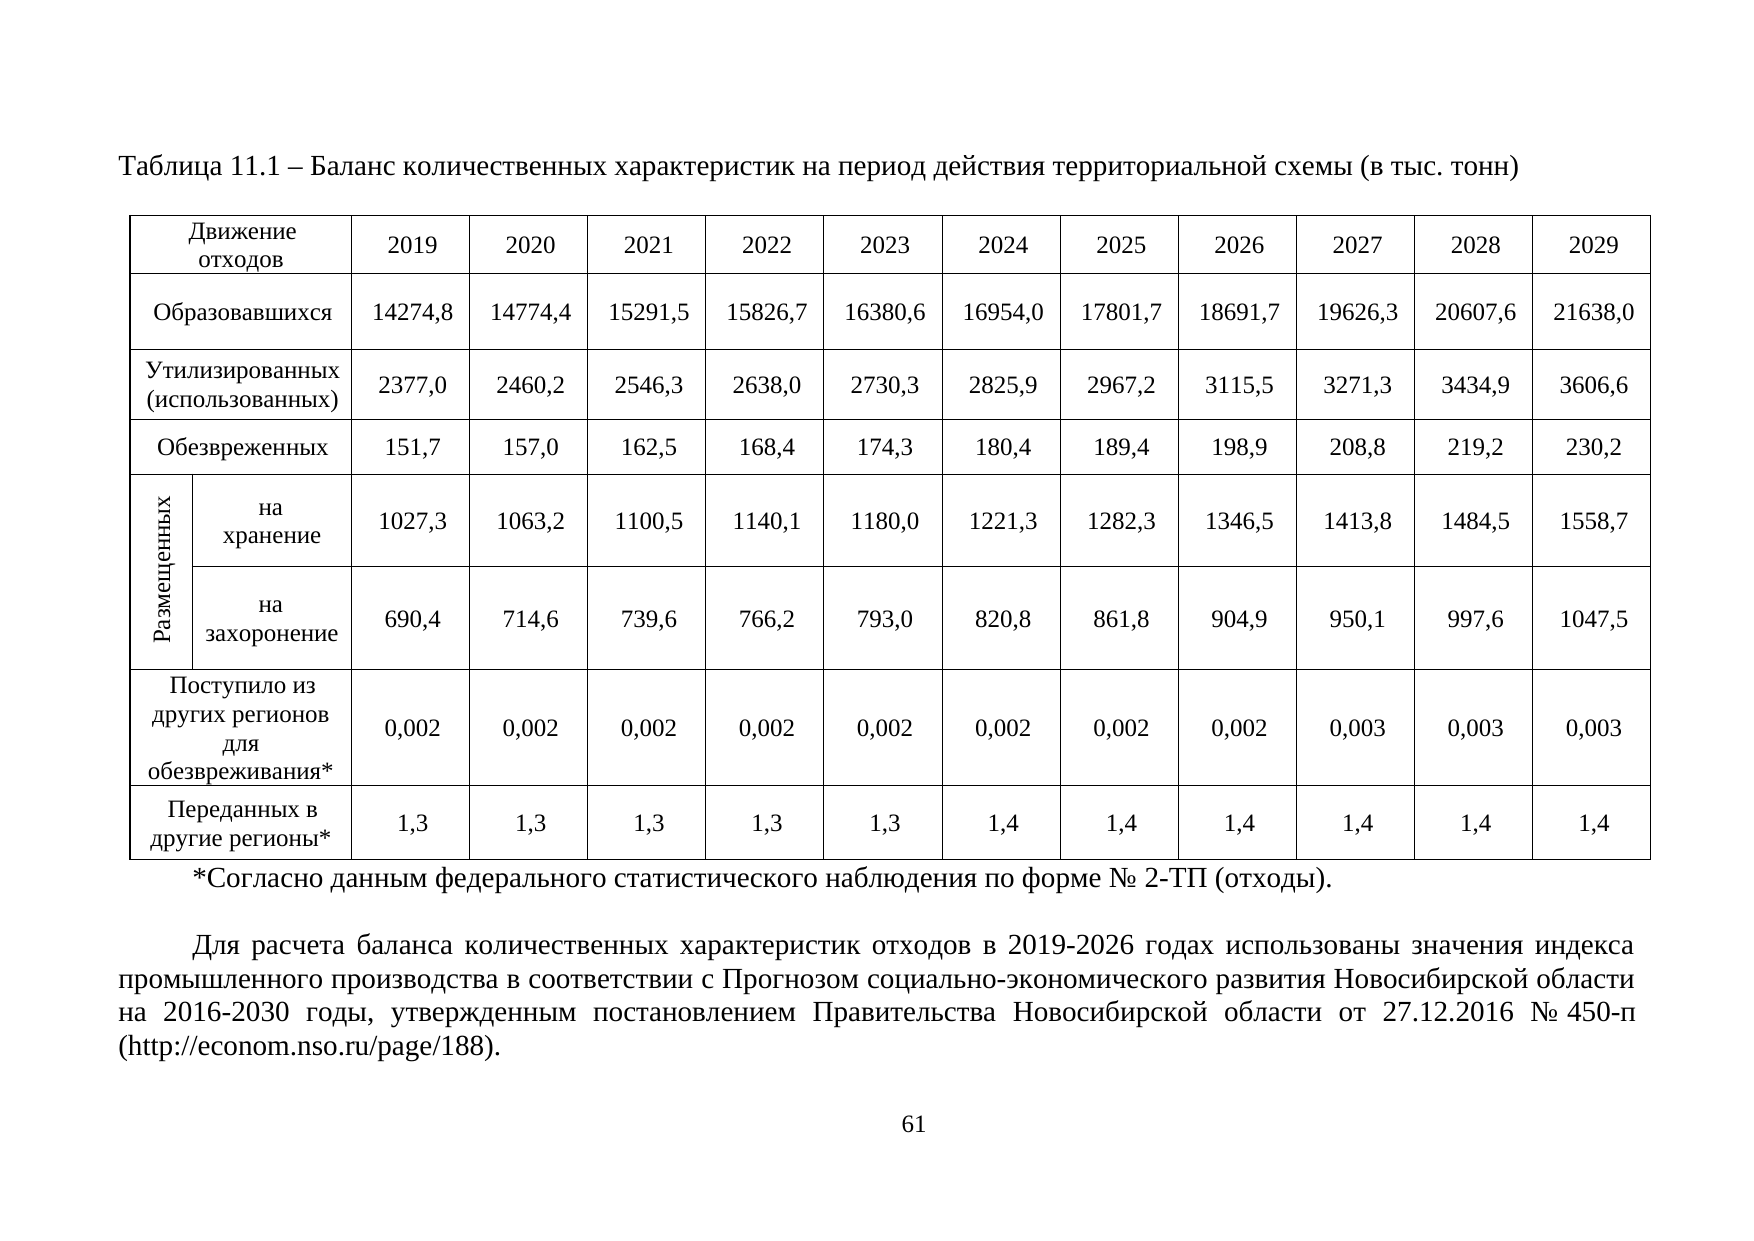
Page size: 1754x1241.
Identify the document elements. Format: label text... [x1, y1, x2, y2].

table_cell 0,003 [1297, 670, 1414, 785]
table_cell 0,002 [706, 670, 823, 785]
table_cell 2460,2 [470, 350, 587, 419]
table_cell Образовавшихся [131, 274, 351, 348]
table_cell 1413,8 [1297, 475, 1414, 566]
table_cell 1,3 [824, 786, 942, 859]
table_cell 820,8 [943, 567, 1060, 669]
table_cell 157,0 [470, 420, 587, 473]
table_cell 1558,7 [1533, 475, 1650, 566]
table_header 2024 [943, 216, 1060, 273]
table_header Движение отходов [131, 216, 351, 273]
table_cell 0,002 [824, 670, 942, 785]
table_cell 0,002 [1179, 670, 1296, 785]
table_cell 690,4 [352, 567, 469, 669]
table_cell 3606,6 [1533, 350, 1650, 419]
text Таблица 11.1 – Баланс количественных характеристик на период действия территориальной схемы (в тыс. тонн) [118, 148, 1636, 181]
table_cell 17801,7 [1061, 274, 1178, 348]
table_cell 16954,0 [943, 274, 1060, 348]
table_cell 16380,6 [824, 274, 942, 348]
table_cell 1,4 [943, 786, 1060, 859]
table_cell 189,4 [1061, 420, 1178, 473]
table_cell 1100,5 [588, 475, 705, 566]
table_cell 1,4 [1297, 786, 1414, 859]
table_header 2021 [588, 216, 705, 273]
table_cell 2546,3 [588, 350, 705, 419]
table_header 2026 [1179, 216, 1296, 273]
table_cell 162,5 [588, 420, 705, 473]
table_cell 1,3 [588, 786, 705, 859]
table_cell 0,003 [1533, 670, 1650, 785]
table_cell 1,4 [1061, 786, 1178, 859]
table_cell 2377,0 [352, 350, 469, 419]
table_cell 15291,5 [588, 274, 705, 348]
table_cell 2730,3 [824, 350, 942, 419]
text Для расчета баланса количественных характеристик отходов в 2019-2026 годах использованы значения индекса промышленного производства в соответствии с Прогнозом социально-экономического развития Новосибирской области на 2016-2030 годы, утвержденным постановлением Правительства Новосибирской области от 27.12.2016 № 450-п (http://econom.nso.ru/page/188). [118, 927, 1636, 1061]
table_cell 2638,0 [706, 350, 823, 419]
table_cell 861,8 [1061, 567, 1178, 669]
table_cell 20607,6 [1415, 274, 1532, 348]
table_cell 1,4 [1533, 786, 1650, 859]
table_cell 0,002 [470, 670, 587, 785]
table_cell 2967,2 [1061, 350, 1178, 419]
table_header 2019 [352, 216, 469, 273]
table_cell 15826,7 [706, 274, 823, 348]
table_cell на захоронение [193, 567, 351, 669]
table_cell 1,3 [352, 786, 469, 859]
table_cell Утилизированных (использованных) [131, 350, 351, 419]
table_cell 151,7 [352, 420, 469, 473]
table_cell 180,4 [943, 420, 1060, 473]
table_cell 1346,5 [1179, 475, 1296, 566]
table_cell на хранение [193, 475, 351, 566]
table_cell 0,002 [352, 670, 469, 785]
table_cell 1140,1 [706, 475, 823, 566]
table_header 2020 [470, 216, 587, 273]
table_cell 766,2 [706, 567, 823, 669]
table_cell 230,2 [1533, 420, 1650, 473]
table_cell Поступило из других регионов для обезвреживания* [131, 670, 351, 785]
table_cell 1047,5 [1533, 567, 1650, 669]
table_cell 739,6 [588, 567, 705, 669]
table_cell 1484,5 [1415, 475, 1532, 566]
table_cell 0,003 [1415, 670, 1532, 785]
table_cell 0,002 [1061, 670, 1178, 785]
table_cell 3271,3 [1297, 350, 1414, 419]
table_header 2029 [1533, 216, 1650, 273]
table_cell 208,8 [1297, 420, 1414, 473]
table_cell 0,002 [943, 670, 1060, 785]
table_cell 18691,7 [1179, 274, 1296, 348]
table_header 2027 [1297, 216, 1414, 273]
table_cell 2825,9 [943, 350, 1060, 419]
table_header 2025 [1061, 216, 1178, 273]
table_cell Переданных в другие регионы* [131, 786, 351, 859]
table_cell 19626,3 [1297, 274, 1414, 348]
table_cell 3115,5 [1179, 350, 1296, 419]
table_cell 1,4 [1415, 786, 1532, 859]
table_header 2022 [706, 216, 823, 273]
table_cell Обезвреженных [131, 420, 351, 473]
table_cell 1282,3 [1061, 475, 1178, 566]
text *Согласно данным федерального статистического наблюдения по форме № 2-ТП (отходы). [118, 860, 1636, 894]
table_cell 3434,9 [1415, 350, 1532, 419]
table_cell 168,4 [706, 420, 823, 473]
table_cell 21638,0 [1533, 274, 1650, 348]
table_cell 14774,4 [470, 274, 587, 348]
table_header 2028 [1415, 216, 1532, 273]
table_cell 793,0 [824, 567, 942, 669]
table_cell 198,9 [1179, 420, 1296, 473]
table_cell 1180,0 [824, 475, 942, 566]
table_header 2023 [824, 216, 942, 273]
table_cell 0,002 [588, 670, 705, 785]
table_cell 14274,8 [352, 274, 469, 348]
table_cell 1027,3 [352, 475, 469, 566]
table_cell 1063,2 [470, 475, 587, 566]
table_cell 1,3 [470, 786, 587, 859]
table_cell 1221,3 [943, 475, 1060, 566]
table_cell 950,1 [1297, 567, 1414, 669]
table_cell 1,4 [1179, 786, 1296, 859]
table_cell 904,9 [1179, 567, 1296, 669]
table_cell Размещенных [131, 475, 192, 669]
table_cell 997,6 [1415, 567, 1532, 669]
table_cell 1,3 [706, 786, 823, 859]
table_cell 219,2 [1415, 420, 1532, 473]
table_cell 714,6 [470, 567, 587, 669]
table_cell 174,3 [824, 420, 942, 473]
